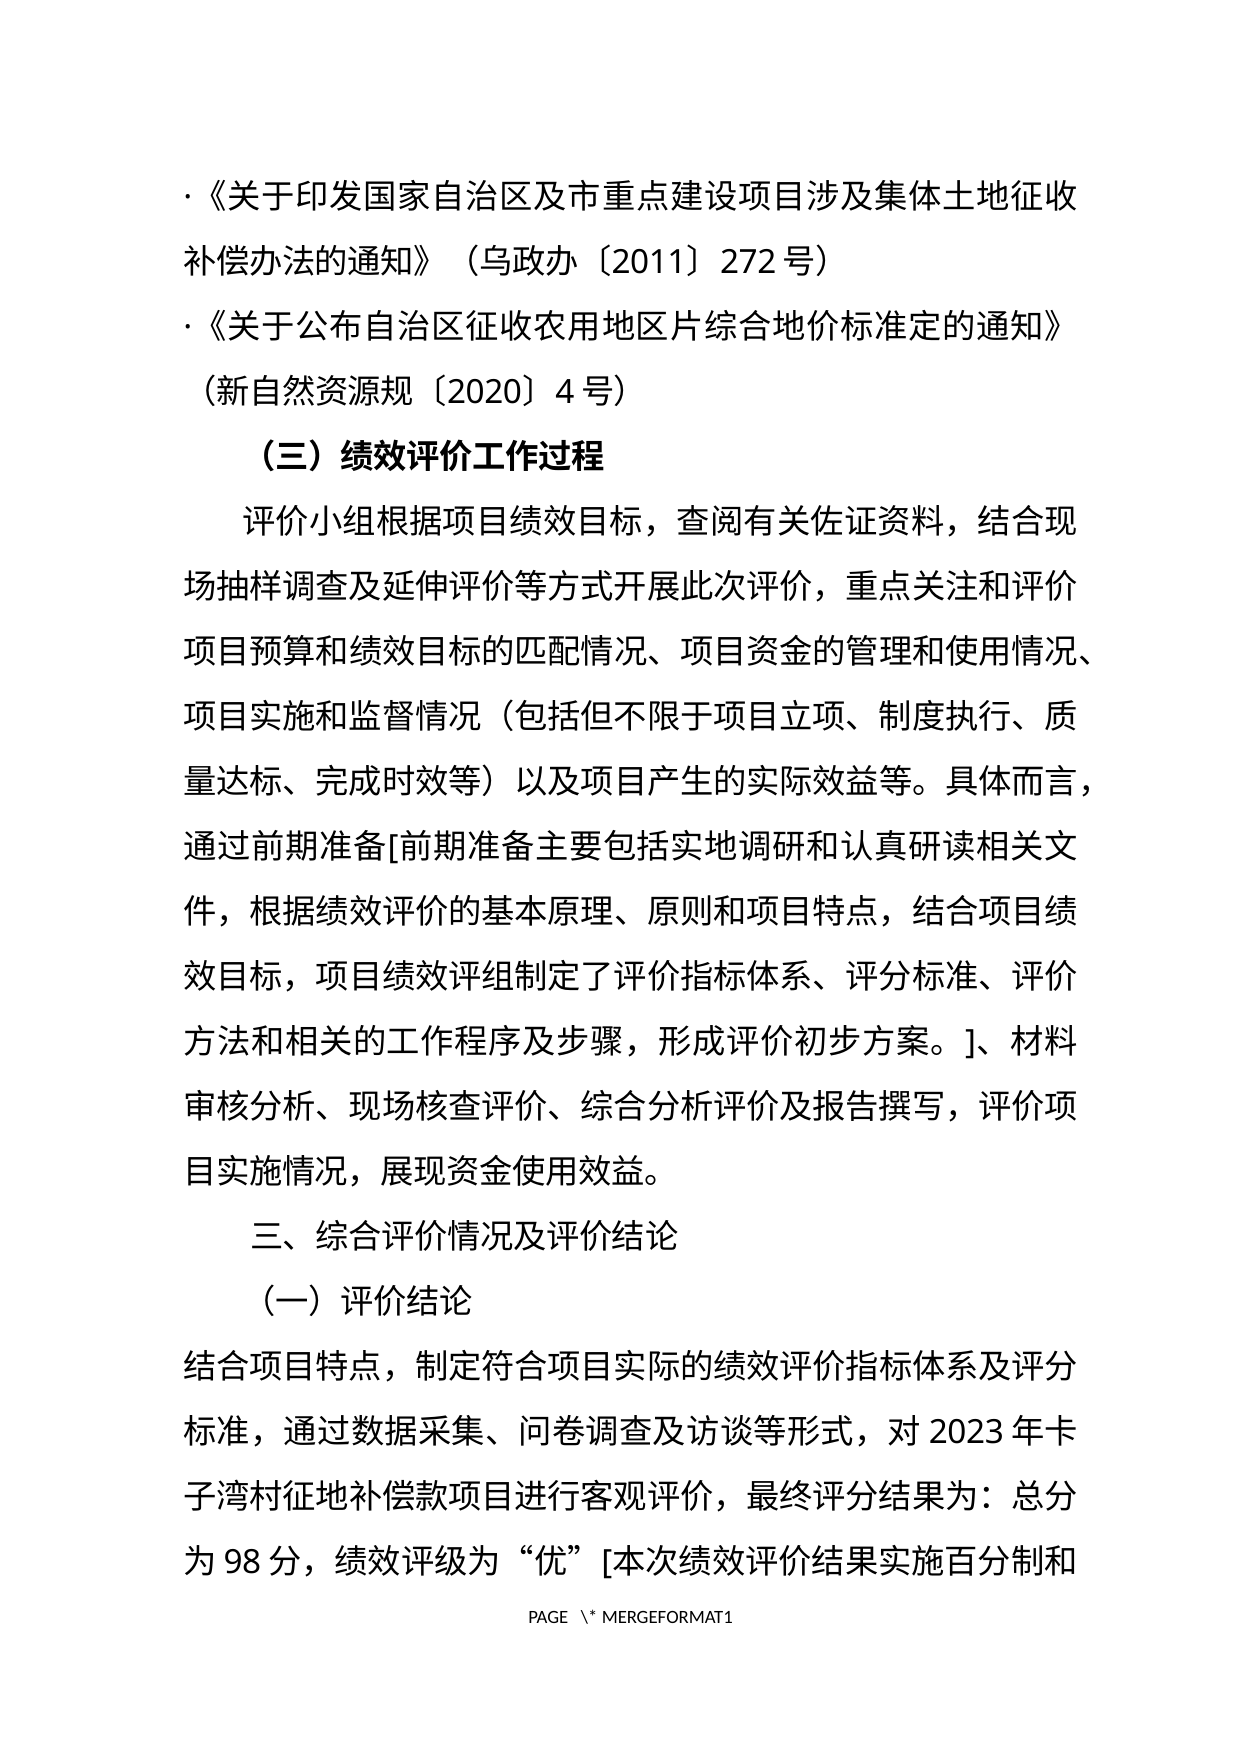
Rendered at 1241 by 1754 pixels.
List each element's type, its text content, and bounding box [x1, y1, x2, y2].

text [183, 1267, 1078, 1592]
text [183, 162, 1078, 422]
text （三）绩效评价工作过程 [183, 422, 1078, 487]
text 评价小组根据项目绩效目标，查阅有关佐证资料，结合现场抽样调查及延伸评价等方式开展此次评价，重点关注和评价项目预算和绩效目标的匹配情况、项目资金的管理和使用情况、项目实施和监督情况（包括但不限于项目立项、制度执行、质量达标、完成时效等）以及项目产生的实际效益等。具体而言，通过前期准备[前期准备主要包括实地调研和认真研读相关文件，根据绩效评价的基本原理、原则和项目特点，结合项目绩效目标，项目绩效评组制定了评价指标体系、评分标准、评价方法和相关的工作程序及步骤，形成评价初步方案。]、材料审核分析、现场核查评价、综合分析评价及报告撰写，评价项目实施情况，展现资金使用效益。 [183, 487, 1078, 1202]
text 三、综合评价情况及评价结论 [183, 1202, 1078, 1267]
